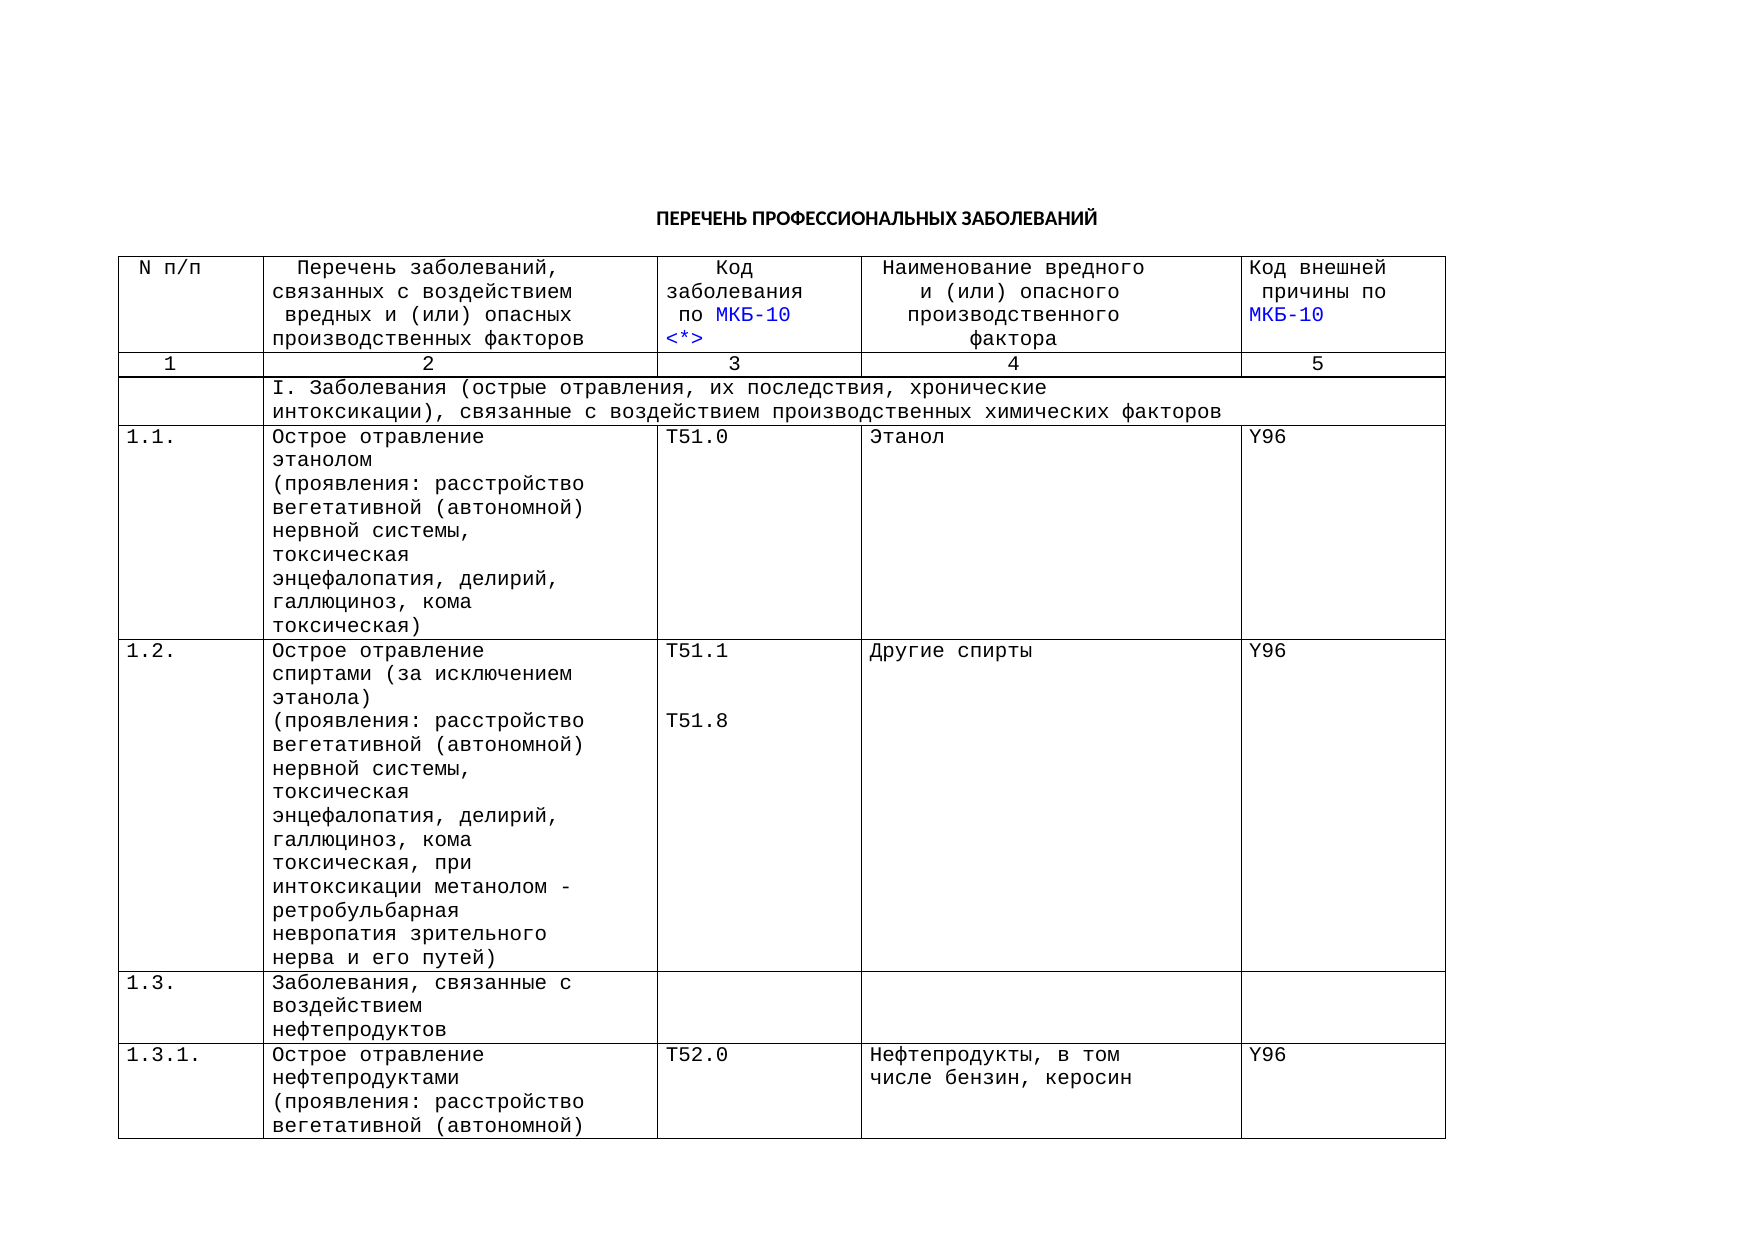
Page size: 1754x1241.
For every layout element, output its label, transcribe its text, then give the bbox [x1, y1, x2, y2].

table_header Перечень заболеваний, связанных с воздействием вредных и (или) опасных производственных факторов [264, 257, 657, 352]
table_cell Другие спирты [862, 640, 1241, 971]
table_cell Y96 [1242, 426, 1445, 638]
table_cell Острое отравление спиртами (за исключением этанола) (проявления: расстройство вегетативной (автономной) нервной системы, токсическая энцефалопатия, делирий, галлюциноз, кома токсическая, при интоксикации метанолом - ретробульбарная невропатия зрительного нерва и его путей) [264, 640, 657, 971]
table_cell Острое отравление этанолом (проявления: расстройство вегетативной (автономной) нервной системы, токсическая энцефалопатия, делирий, галлюциноз, кома токсическая) [264, 426, 657, 638]
table_cell [862, 972, 1241, 1043]
table_cell [1242, 972, 1445, 1043]
table_cell 1.1. [119, 426, 263, 638]
table_header Код внешней причины по МКБ-10 [1242, 257, 1445, 352]
title ПЕРЕЧЕНЬ ПРОФЕССИОНАЛЬНЫХ ЗАБОЛЕВАНИЙ [118, 205, 1636, 231]
table_cell T52.0 [658, 1044, 861, 1138]
table_header Наименование вредного и (или) опасного производственного фактора [862, 257, 1241, 352]
table_cell 1.3. [119, 972, 263, 1043]
table_cell 4 [862, 353, 1241, 376]
table_cell Этанол [862, 426, 1241, 638]
table_cell Y96 [1242, 640, 1445, 971]
table_cell 1.2. [119, 640, 263, 971]
table_cell 1.3.1. [119, 1044, 263, 1138]
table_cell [862, 1044, 1241, 1138]
table_header N п/п [119, 257, 263, 352]
table_cell T51.0 [658, 426, 861, 638]
table_cell I. Заболевания (острые отравления, их последствия, хронические интоксикации), связанные с воздействием производственных химических факторов [264, 378, 1445, 425]
table_header Код заболевания по МКБ-10 <*> [658, 257, 861, 352]
table_cell 2 [264, 353, 657, 376]
table_cell Заболевания, связанные с воздействием нефтепродуктов [264, 972, 657, 1043]
table_cell [658, 972, 861, 1043]
table_cell 1 [119, 353, 263, 376]
table_cell 3 [658, 353, 861, 376]
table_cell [264, 1044, 657, 1138]
table_cell [119, 378, 263, 425]
table_cell Y96 [1242, 1044, 1445, 1138]
table_cell 5 [1242, 353, 1445, 376]
table_cell T51.1 T51.8 [658, 640, 861, 971]
